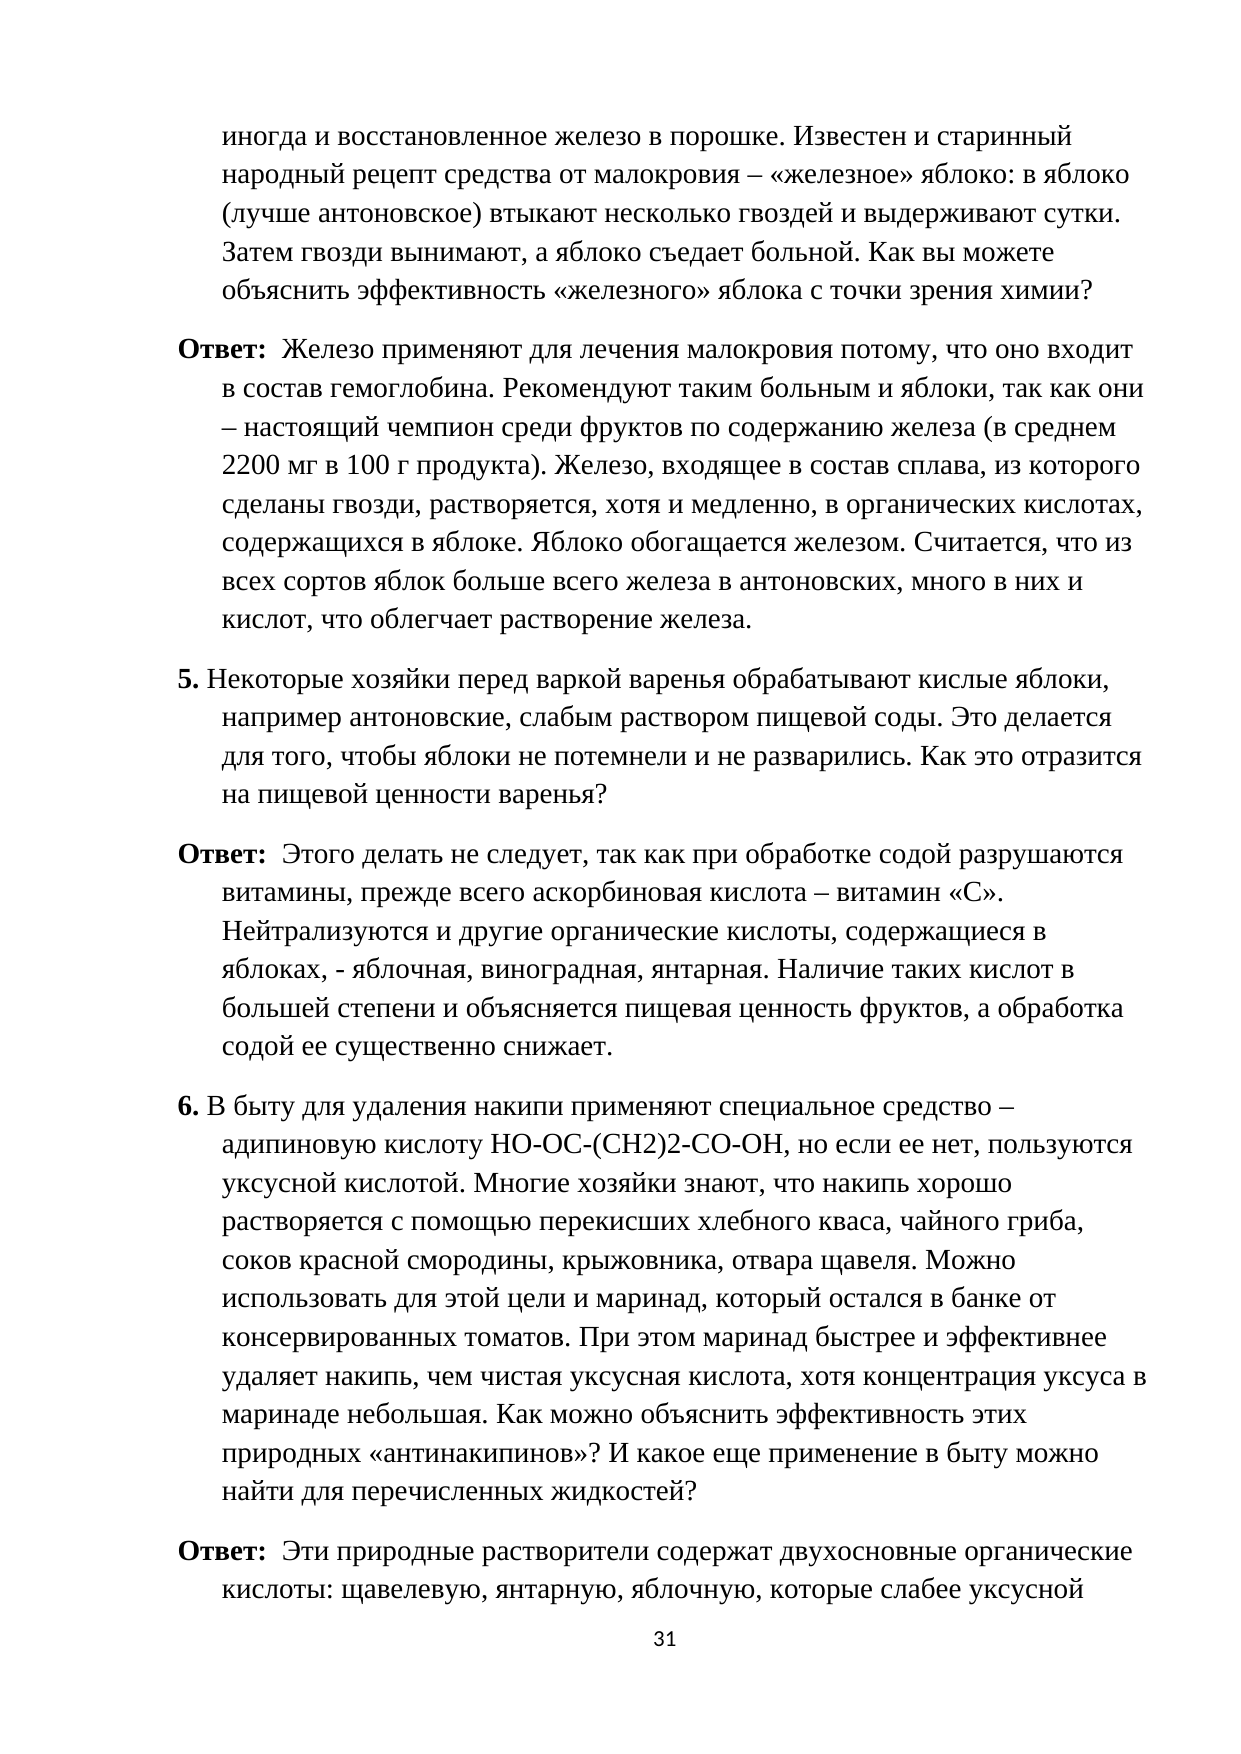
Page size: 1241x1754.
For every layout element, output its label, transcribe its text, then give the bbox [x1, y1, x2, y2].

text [177, 1533, 1152, 1605]
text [177, 118, 1152, 306]
text 6. В быту для удаления накипи применяют специальное средство – адипиновую кислоту HO-OC-(CH2)2-CO-OH, но если ее нет, пользуются уксусной кислотой. Многие хозяйки знают, что накипь хорошо растворяется с помощью перекисших хлебного кваса, чайного гриба, соков красной смородины, крыжовника, отвара щавеля. Можно использовать для этой цели и маринад, который остался в банке от консервированных томатов. При этом маринад быстрее и эффективнее удаляет накипь, чем чистая уксусная кислота, хотя концентрация уксуса в маринаде небольшая. Как можно объяснить эффективность этих природных «антинакипинов»? И какое еще применение в быту можно найти для перечисленных жидкостей? [177, 1088, 1152, 1507]
text 5. Некоторые хозяйки перед варкой варенья обрабатывают кислые яблоки, например антоновские, слабым раствором пищевой соды. Это делается для того, чтобы яблоки не потемнели и не разварились. Как это отразится на пищевой ценности варенья? [177, 661, 1152, 810]
text Ответ: Этого делать не следует, так как при обработке содой разрушаются витамины, прежде всего аскорбиновая кислота – витамин «С». Нейтрализуются и другие органические кислоты, содержащиеся в яблоках, - яблочная, виноградная, янтарная. Наличие таких кислот в большей степени и объясняется пищевая ценность фруктов, а обработка содой ее существенно снижает. [177, 836, 1152, 1062]
text Ответ: Железо применяют для лечения малокровия потому, что оно входит в состав гемоглобина. Рекомендуют таким больным и яблоки, так как они – настоящий чемпион среди фруктов по содержанию железа (в среднем 2200 мг в 100 г продукта). Железо, входящее в состав сплава, из которого сделаны гвозди, растворяется, хотя и медленно, в органических кислотах, содержащихся в яблоке. Яблоко обогащается железом. Считается, что из всех сортов яблок больше всего железа в антоновских, много в них и кислот, что облегчает растворение железа. [177, 332, 1152, 635]
